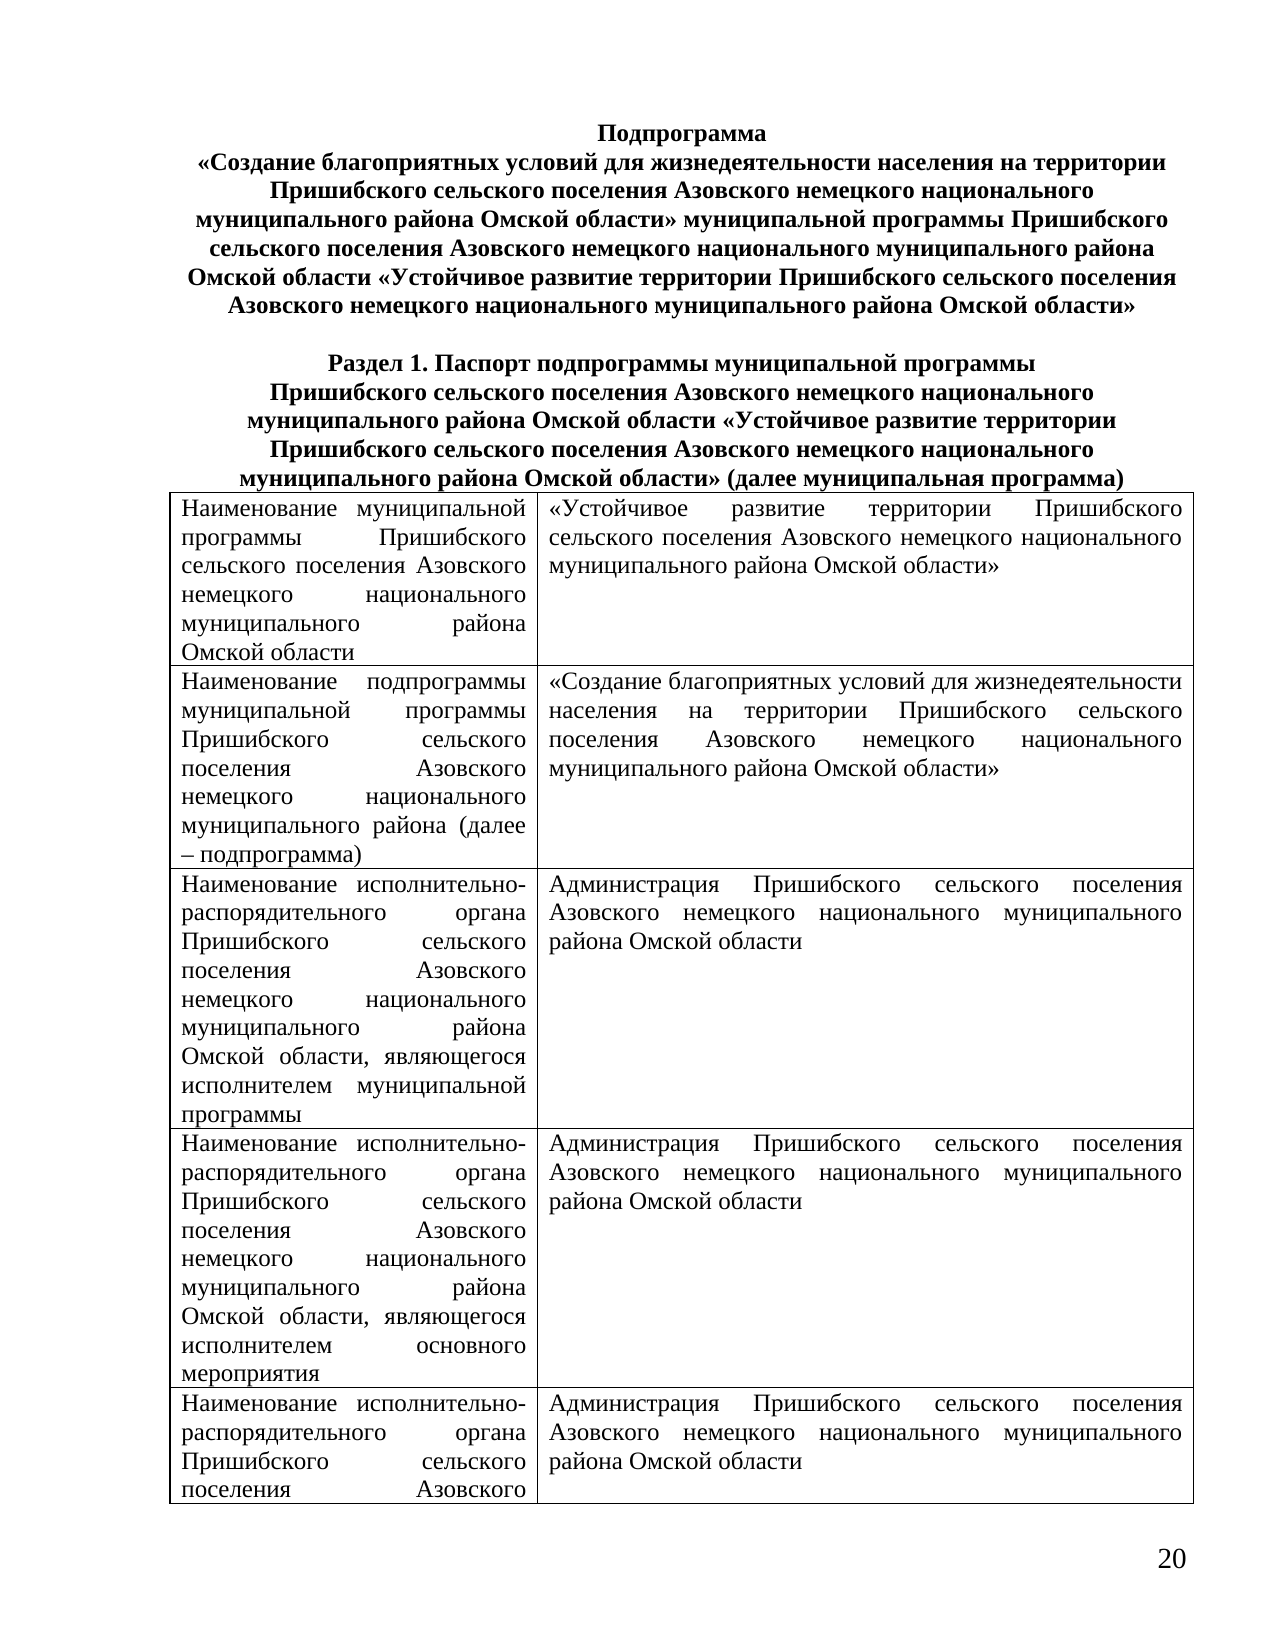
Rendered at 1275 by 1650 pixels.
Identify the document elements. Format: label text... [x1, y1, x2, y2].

table_cell Администрация Пришибского сельского поселения Азовского немецкого национального муниципального района Омской области [538, 869, 1193, 1127]
table_cell Наименование исполнительно-распорядительного органа Пришибского сельского поселения Азовского немецкого национального муниципального района Омской области, являющегося исполнителем основного мероприятия [171, 1129, 537, 1387]
table_cell «Создание благоприятных условий для жизнедеятельности населения на территории Пришибского сельского поселения Азовского немецкого национального муниципального района Омской области» [538, 666, 1193, 868]
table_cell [538, 1388, 1193, 1503]
text «Создание благоприятных условий для жизнедеятельности населения на территории Пришибского сельского поселения Азовского немецкого национального муниципального района Омской области» муниципальной программы Пришибского сельского поселения Азовского немецкого национального муниципального района Омской области «Устойчивое развитие территории Пришибского сельского поселения Азовского немецкого национального муниципального района Омской области» [177, 147, 1186, 319]
text Раздел 1. Паспорт подпрограммы муниципальной программы [177, 348, 1186, 377]
text Пришибского сельского поселения Азовского немецкого национального муниципального района Омской области «Устойчивое развитие территории Пришибского сельского поселения Азовского немецкого национального муниципального района Омской области» (далее муниципальная программа) [177, 377, 1186, 492]
table_cell Наименование исполнительно-распорядительного органа Пришибского сельского поселения Азовского немецкого национального муниципального района Омской области, являющегося исполнителем муниципальной программы [171, 869, 537, 1127]
table_cell Наименование подпрограммы муниципальной программы Пришибского сельского поселения Азовского немецкого национального муниципального района (далее – подпрограмма) [171, 666, 537, 868]
table_cell Администрация Пришибского сельского поселения Азовского немецкого национального муниципального района Омской области [538, 1129, 1193, 1387]
text Подпрограмма [177, 118, 1186, 147]
table_header Наименование муниципальной программы Пришибского сельского поселения Азовского немецкого национального муниципального района Омской области [171, 493, 537, 665]
table_header «Устойчивое развитие территории Пришибского сельского поселения Азовского немецкого национального муниципального района Омской области» [538, 493, 1193, 665]
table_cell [171, 1388, 537, 1503]
